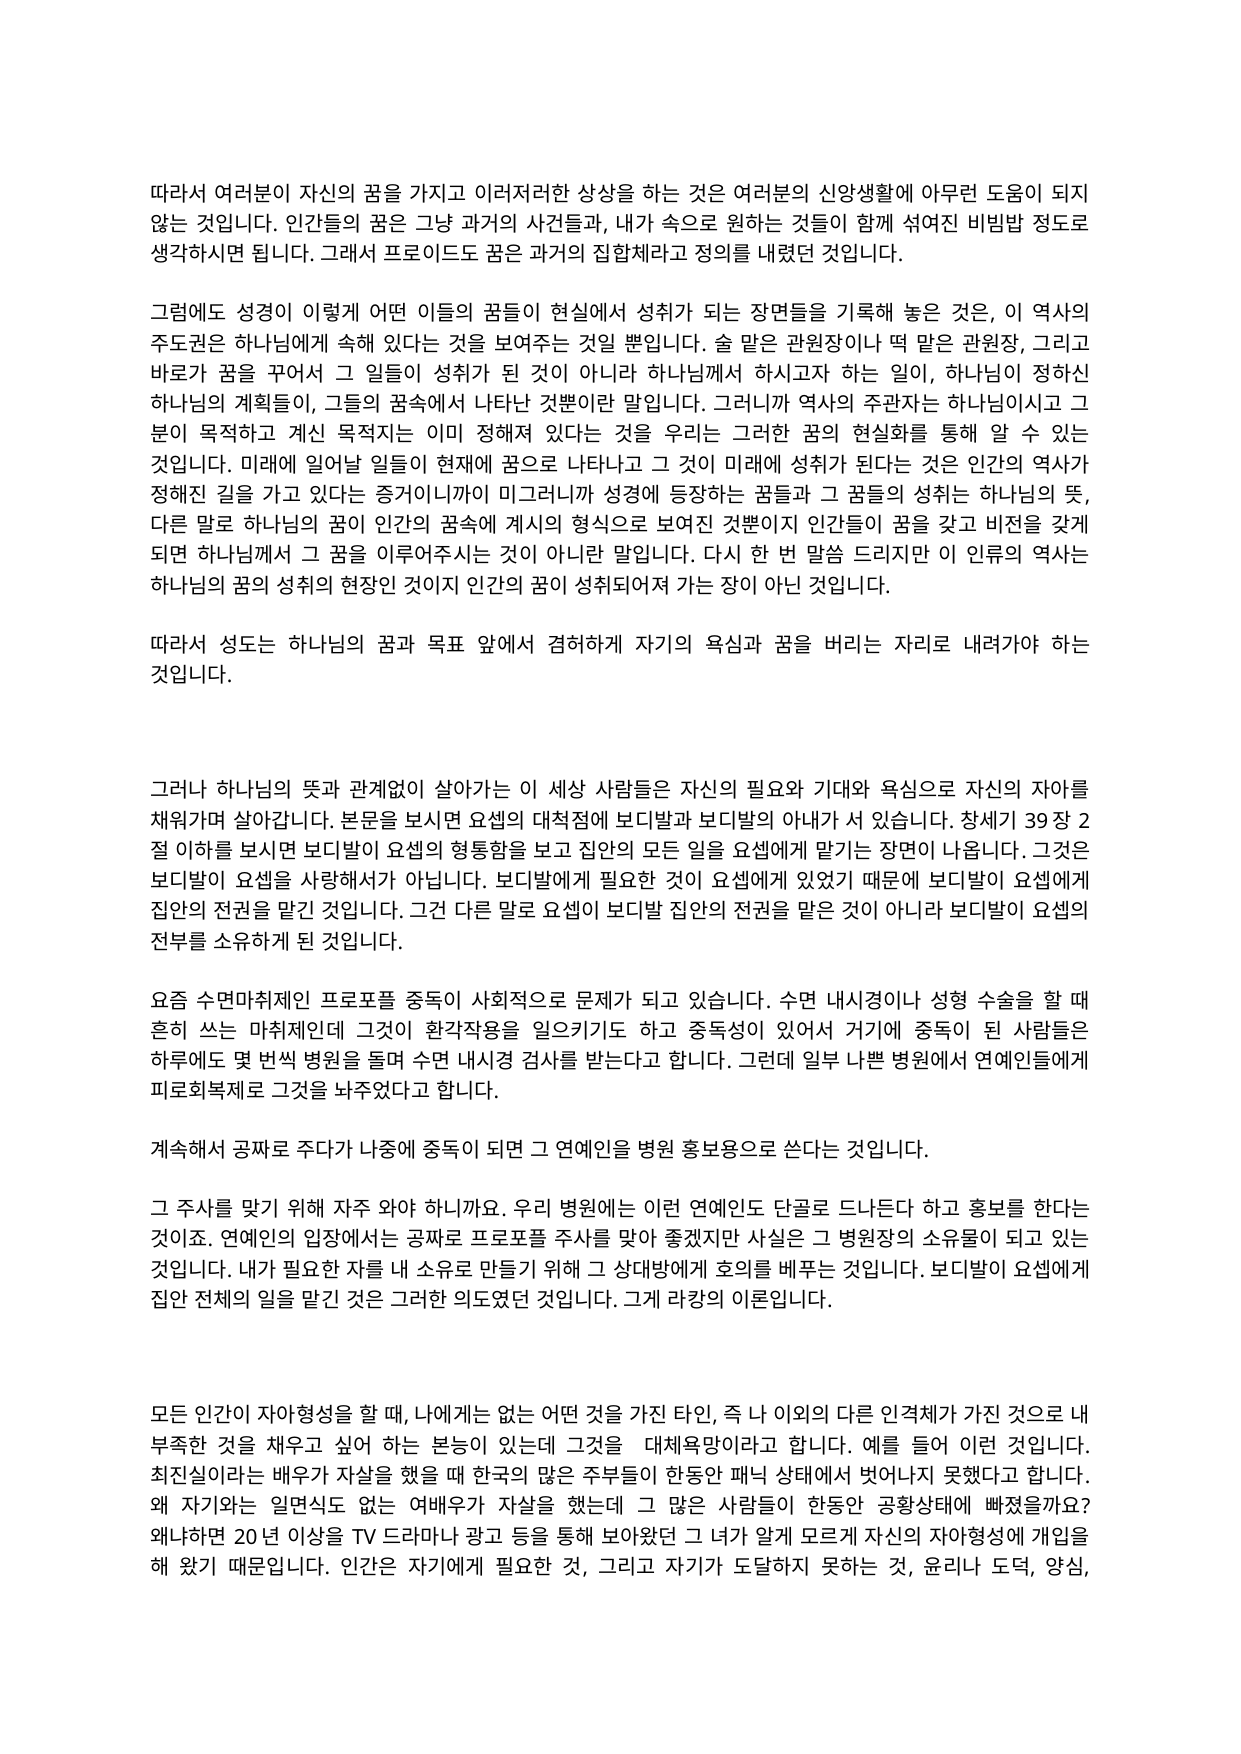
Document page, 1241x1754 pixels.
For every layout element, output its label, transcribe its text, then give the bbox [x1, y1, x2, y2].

text 따라서 성도는 하나님의 꿈과 목표 앞에서 겸허하게 자기의 욕심과 꿈을 버리는 자리로 내려가야 하는 것입니다. [150, 628, 1090, 688]
text 그러나 하나님의 뜻과 관계없이 살아가는 이 세상 사람들은 자신의 필요와 기대와 욕심으로 자신의 자아를 채워가며 살아갑니다. 본문을 보시면 요셉의 대척점에 보디발과 보디발의 아내가 서 있습니다. 창세기 39장 2절 이하를 보시면 보디발이 요셉의 형통함을 보고 집안의 모든 일을 요셉에게 맡기는 장면이 나옵니다. 그것은 보디발이 요셉을 사랑해서가 아닙니다. 보디발에게 필요한 것이 요셉에게 있었기 때문에 보디발이 요셉에게 집안의 전권을 맡긴 것입니다. 그건 다른 말로 요셉이 보디발 집안의 전권을 맡은 것이 아니라 보디발이 요셉의 전부를 소유하게 된 것입니다. [150, 774, 1090, 955]
text 계속해서 공짜로 주다가 나중에 중독이 되면 그 연예인을 병원 홍보용으로 쓴다는 것입니다. [150, 1133, 1090, 1164]
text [150, 1399, 1090, 1581]
text 그럼에도 성경이 이렇게 어떤 이들의 꿈들이 현실에서 성취가 되는 장면들을 기록해 놓은 것은, 이 역사의 주도권은 하나님에게 속해 있다는 것을 보여주는 것일 뿐입니다. 술 맡은 관원장이나 떡 맡은 관원장, 그리고 바로가 꿈을 꾸어서 그 일들이 성취가 된 것이 아니라 하나님께서 하시고자 하는 일이, 하나님이 정하신 하나님의 계획들이, 그들의 꿈속에서 나타난 것뿐이란 말입니다. 그러니까 역사의 주관자는 하나님이시고 그 분이 목적하고 계신 목적지는 이미 정해져 있다는 것을 우리는 그러한 꿈의 현실화를 통해 알 수 있는 것입니다. 미래에 일어날 일들이 현재에 꿈으로 나타나고 그 것이 미래에 성취가 된다는 것은 인간의 역사가 정해진 길을 가고 있다는 증거이니까이 미그러니까 성경에 등장하는 꿈들과 그 꿈들의 성취는 하나님의 뜻, 다른 말로 하나님의 꿈이 인간의 꿈속에 계시의 형식으로 보여진 것뿐이지 인간들이 꿈을 갖고 비전을 갖게 되면 하나님께서 그 꿈을 이루어주시는 것이 아니란 말입니다. 다시 한 번 말씀 드리지만 이 인류의 역사는 하나님의 꿈의 성취의 현장인 것이지 인간의 꿈이 성취되어져 가는 장이 아닌 것입니다. [150, 296, 1090, 599]
text 그 주사를 맞기 위해 자주 와야 하니까요. 우리 병원에는 이런 연예인도 단골로 드나든다 하고 홍보를 한다는 것이죠. 연예인의 입장에서는 공짜로 프로포플 주사를 맞아 좋겠지만 사실은 그 병원장의 소유물이 되고 있는 것입니다. 내가 필요한 자를 내 소유로 만들기 위해 그 상대방에게 호의를 베푸는 것입니다. 보디발이 요셉에게 집안 전체의 일을 맡긴 것은 그러한 의도였던 것입니다. 그게 라캉의 이론입니다. [150, 1192, 1090, 1313]
text 요즘 수면마취제인 프로포플 중독이 사회적으로 문제가 되고 있습니다. 수면 내시경이나 성형 수술을 할 때 흔히 쓰는 마취제인데 그것이 환각작용을 일으키기도 하고 중독성이 있어서 거기에 중독이 된 사람들은 하루에도 몇 번씩 병원을 돌며 수면 내시경 검사를 받는다고 합니다. 그런데 일부 나쁜 병원에서 연예인들에게 피로회복제로 그것을 놔주었다고 합니다. [150, 984, 1090, 1105]
text 따라서 여러분이 자신의 꿈을 가지고 이러저러한 상상을 하는 것은 여러분의 신앙생활에 아무런 도움이 되지 않는 것입니다. 인간들의 꿈은 그냥 과거의 사건들과, 내가 속으로 원하는 것들이 함께 섞여진 비빔밥 정도로 생각하시면 됩니다. 그래서 프로이드도 꿈은 과거의 집합체라고 정의를 내렸던 것입니다. [150, 177, 1090, 268]
